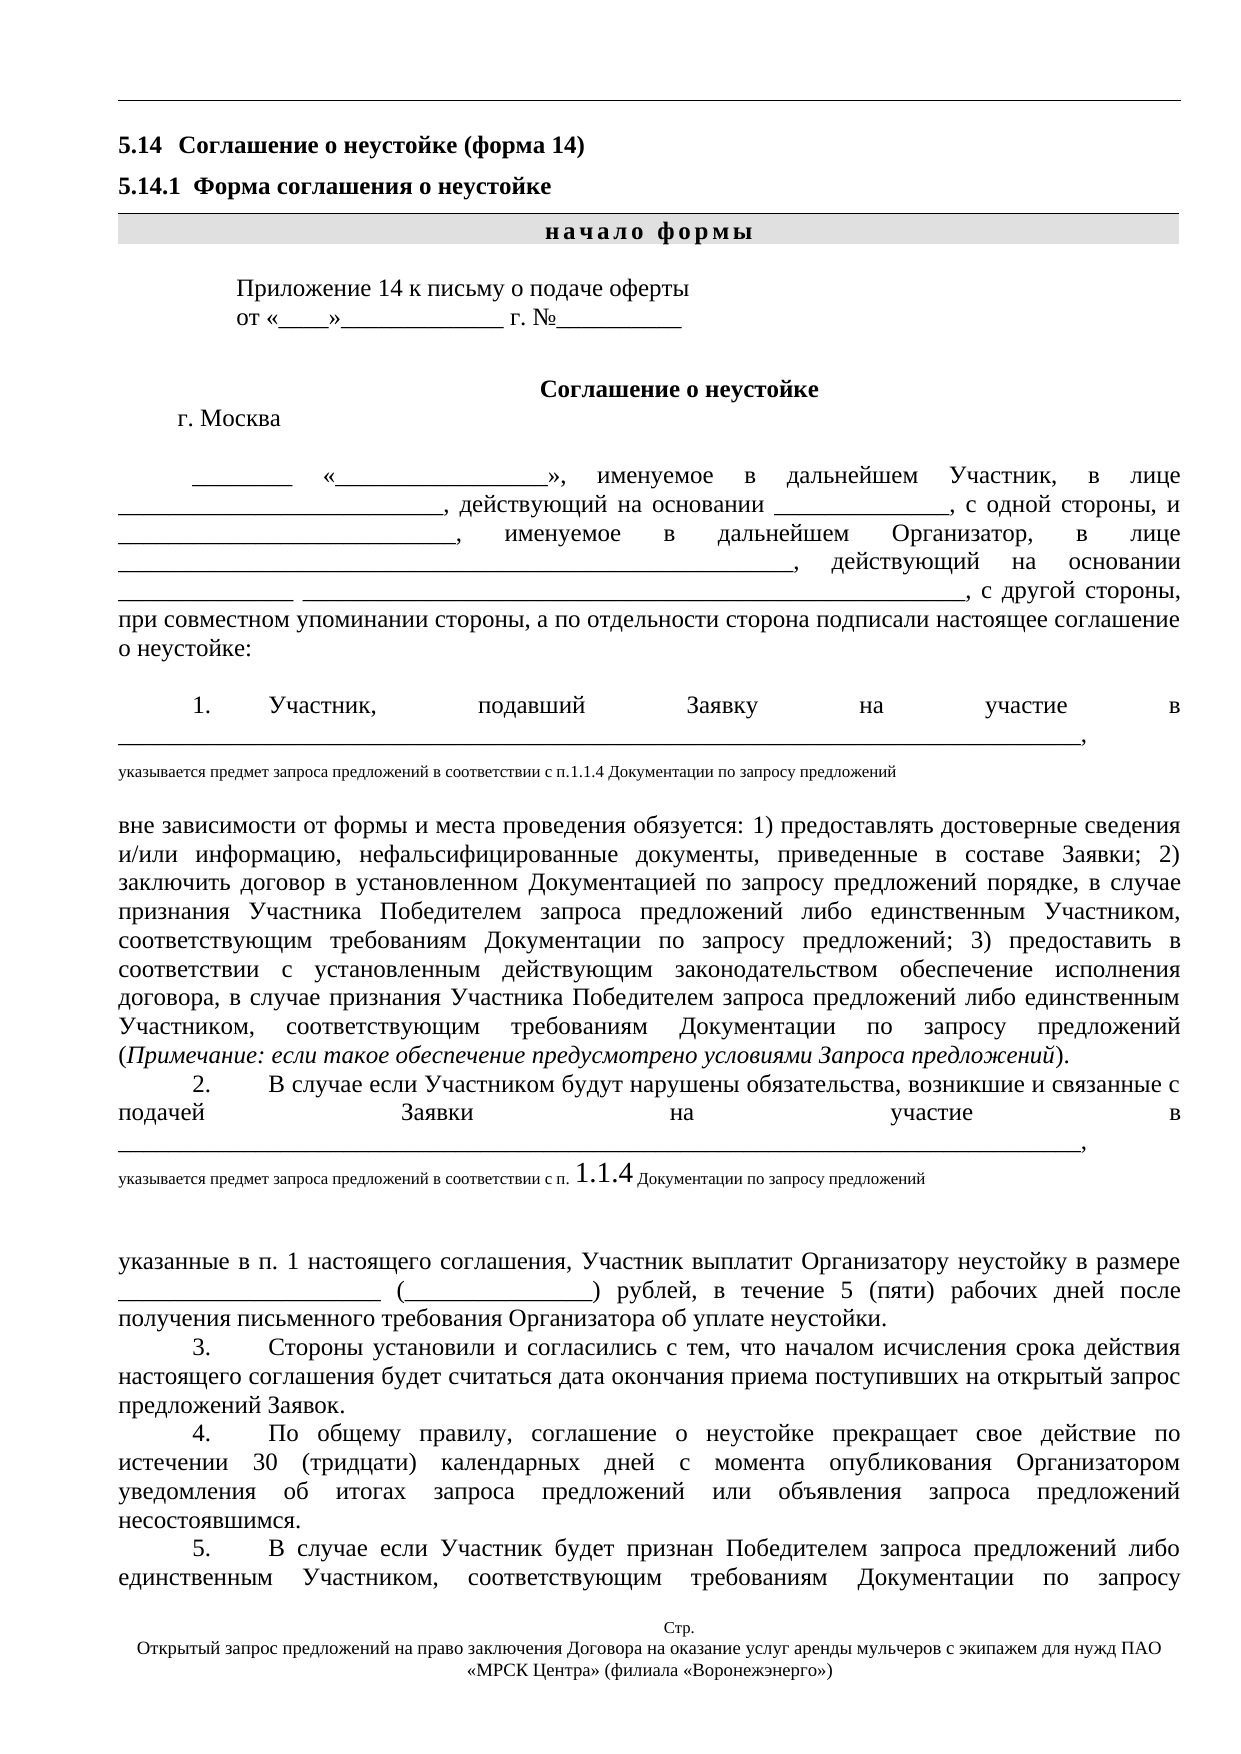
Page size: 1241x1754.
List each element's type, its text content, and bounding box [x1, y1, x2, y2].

text указанные в п. 1 настоящего соглашения, Участник выплатит Организатору неустойку в размере _____________________ (_______________) рублей, в течение 5 (пяти) рабочих дней после получения письменного требования Организатора об уплате неустойки. [118, 1246, 1181, 1332]
subtitle Форма соглашения о неустойке [118, 171, 1181, 200]
text Соглашение о неустойке [118, 374, 1181, 403]
text ________ «_________________», именуемое в дальнейшем Участник, в лице __________________________, действующий на основании ______________, с одной стороны, и ___________________________, именуемое в дальнейшем Организатор, в лице ______________________________________________________, действующий на основании ______________ _____________________________________________________, с другой стороны, при совместном упоминании стороны, а по отдельности сторона подписали настоящее соглашение о неустойке: [118, 460, 1181, 661]
subtitle Соглашение о неустойке (форма 14) [118, 130, 1181, 159]
text указывается предмет запроса предложений в соответствии с п.1.1.4 Документации по запросу предложений [118, 748, 1181, 781]
text Приложение 14 к письму о подаче оферты от «____»_____________ г. №__________ [236, 273, 1181, 331]
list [118, 1533, 1181, 1591]
list По общему правилу, соглашение о неустойке прекращает свое действие по истечении 30 (тридцати) календарных дней с момента опубликования Организатором уведомления об итогах запроса предложений или объявления запроса предложений несостоявшимся. [118, 1418, 1181, 1533]
list В случае если Участником будут нарушены обязательства, возникшие и связанные с подачей Заявки на участие в _____________________________________________________________________________, [118, 1069, 1181, 1155]
text начало формы [118, 214, 1179, 244]
list Участник, подавший Заявку на участие в _____________________________________________________________________________, [118, 690, 1181, 748]
list Стороны установили и согласились с тем, что началом исчисления срока действия настоящего соглашения будет считаться дата окончания приема поступивших на открытый запрос предложений Заявок. [118, 1332, 1181, 1418]
text г. Москва [118, 403, 1181, 431]
text указывается предмет запроса предложений в соответствии с п. 1.1.4 Документации по запросу предложений [118, 1155, 1181, 1188]
text вне зависимости от формы и места проведения обязуется: 1) предоставлять достоверные сведения и/или информацию, нефальсифицированные документы, приведенные в составе Заявки; 2) заключить договор в установленном Документацией по запросу предложений порядке, в случае признания Участника Победителем запроса предложений либо единственным Участником, соответствующим требованиям Документации по запросу предложений; 3) предоставить в соответствии с установленным действующим законодательством обеспечение исполнения договора, в случае признания Участника Победителем запроса предложений либо единственным Участником, соответствующим требованиям Документации по запросу предложений (Примечание: если такое обеспечение предусмотрено условиями Запроса предложений). [118, 810, 1181, 1069]
